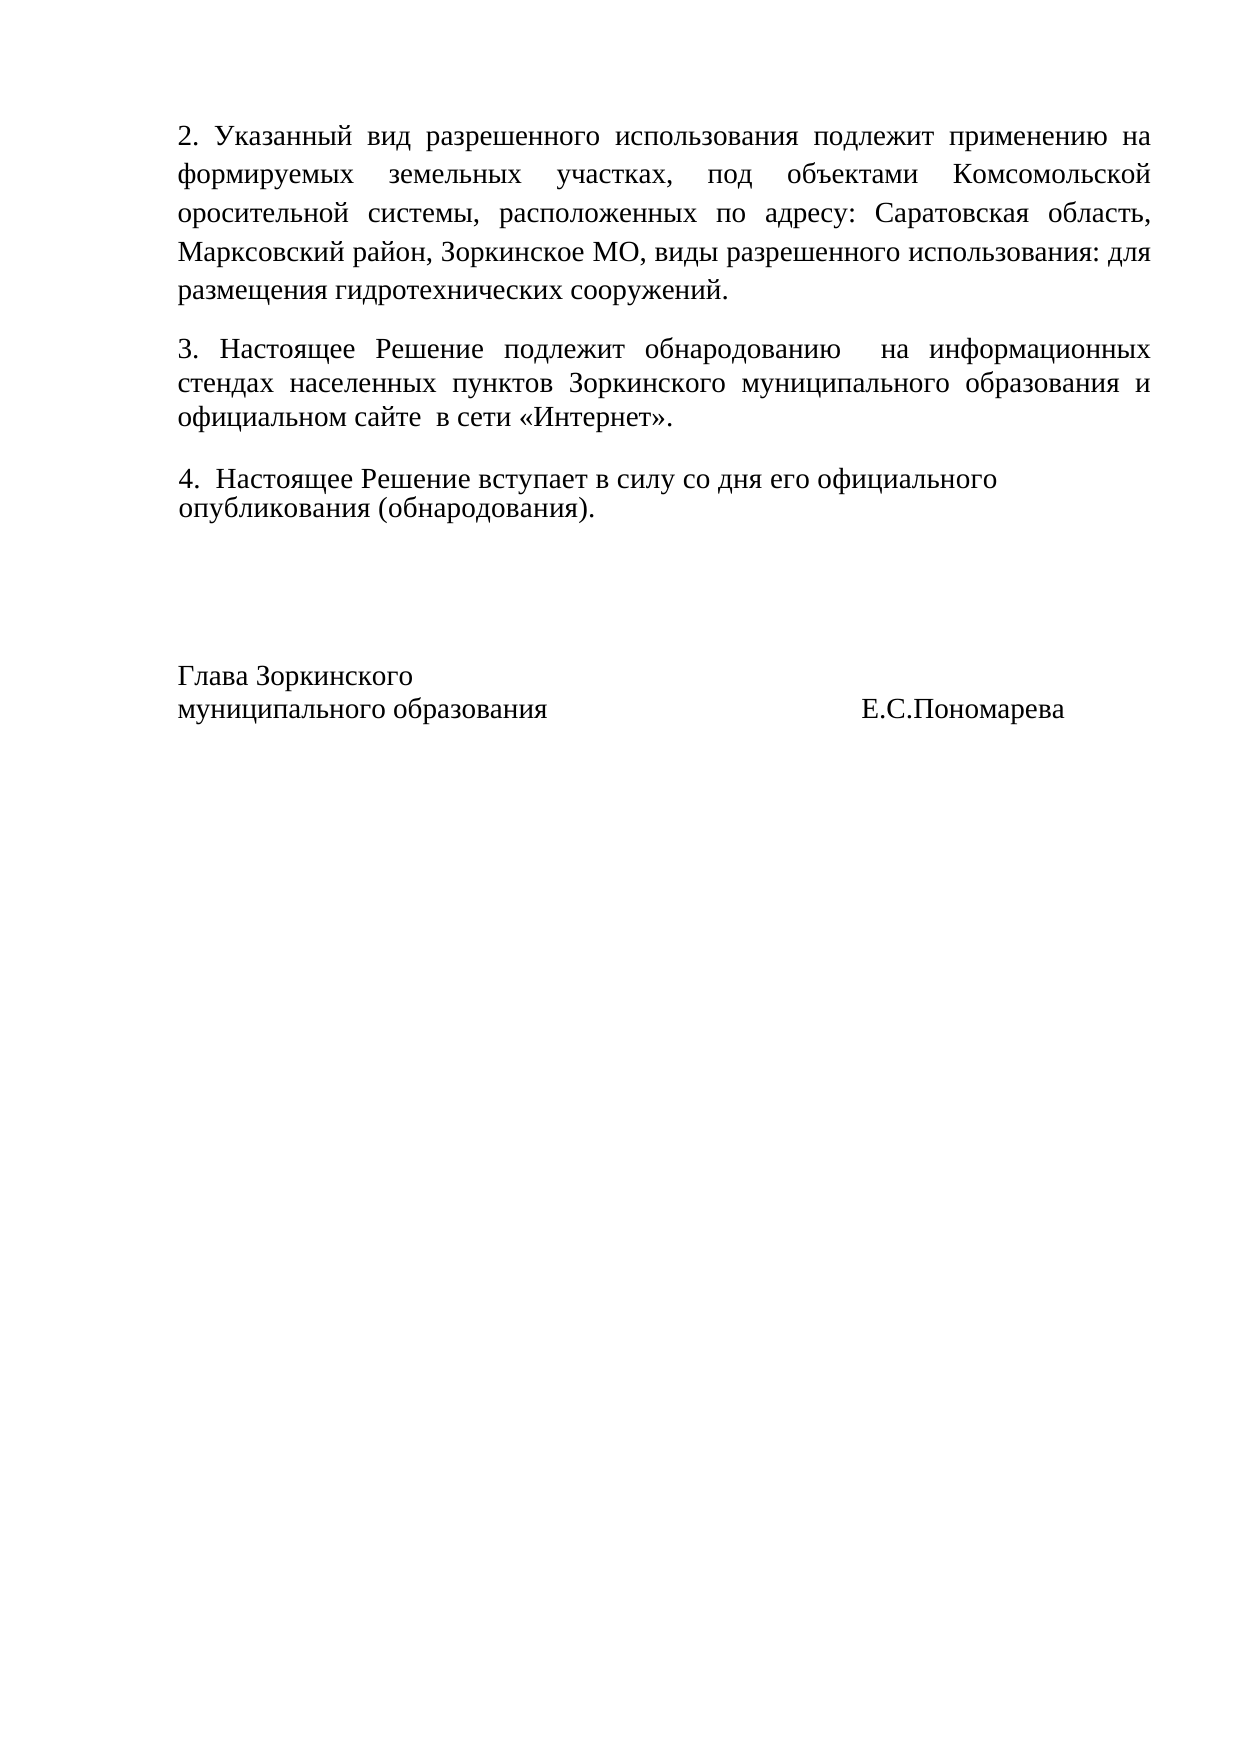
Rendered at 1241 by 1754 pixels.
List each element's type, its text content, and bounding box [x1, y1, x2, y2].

text 2. Указанный вид разрешенного использования подлежит применению на формируемых земельных участках, под объектами Комсомольской оросительной системы, расположенных по адресу: Саратовская область, Марксовский район, Зоркинское МО, виды разрешенного использования: для размещения гидротехнических сооружений. [177, 118, 1152, 306]
text Глава Зоркинского муниципального образования Е.С.Пономарева [177, 658, 1152, 725]
text 4. Настоящее Решение вступает в силу со дня его официального опубликования (обнародования). [178, 466, 1152, 524]
text 3. Настоящее Решение подлежит обнародованию на информационных стендах населенных пунктов Зоркинского муниципального образования и официальном сайте в сети «Интернет». [177, 332, 1152, 432]
